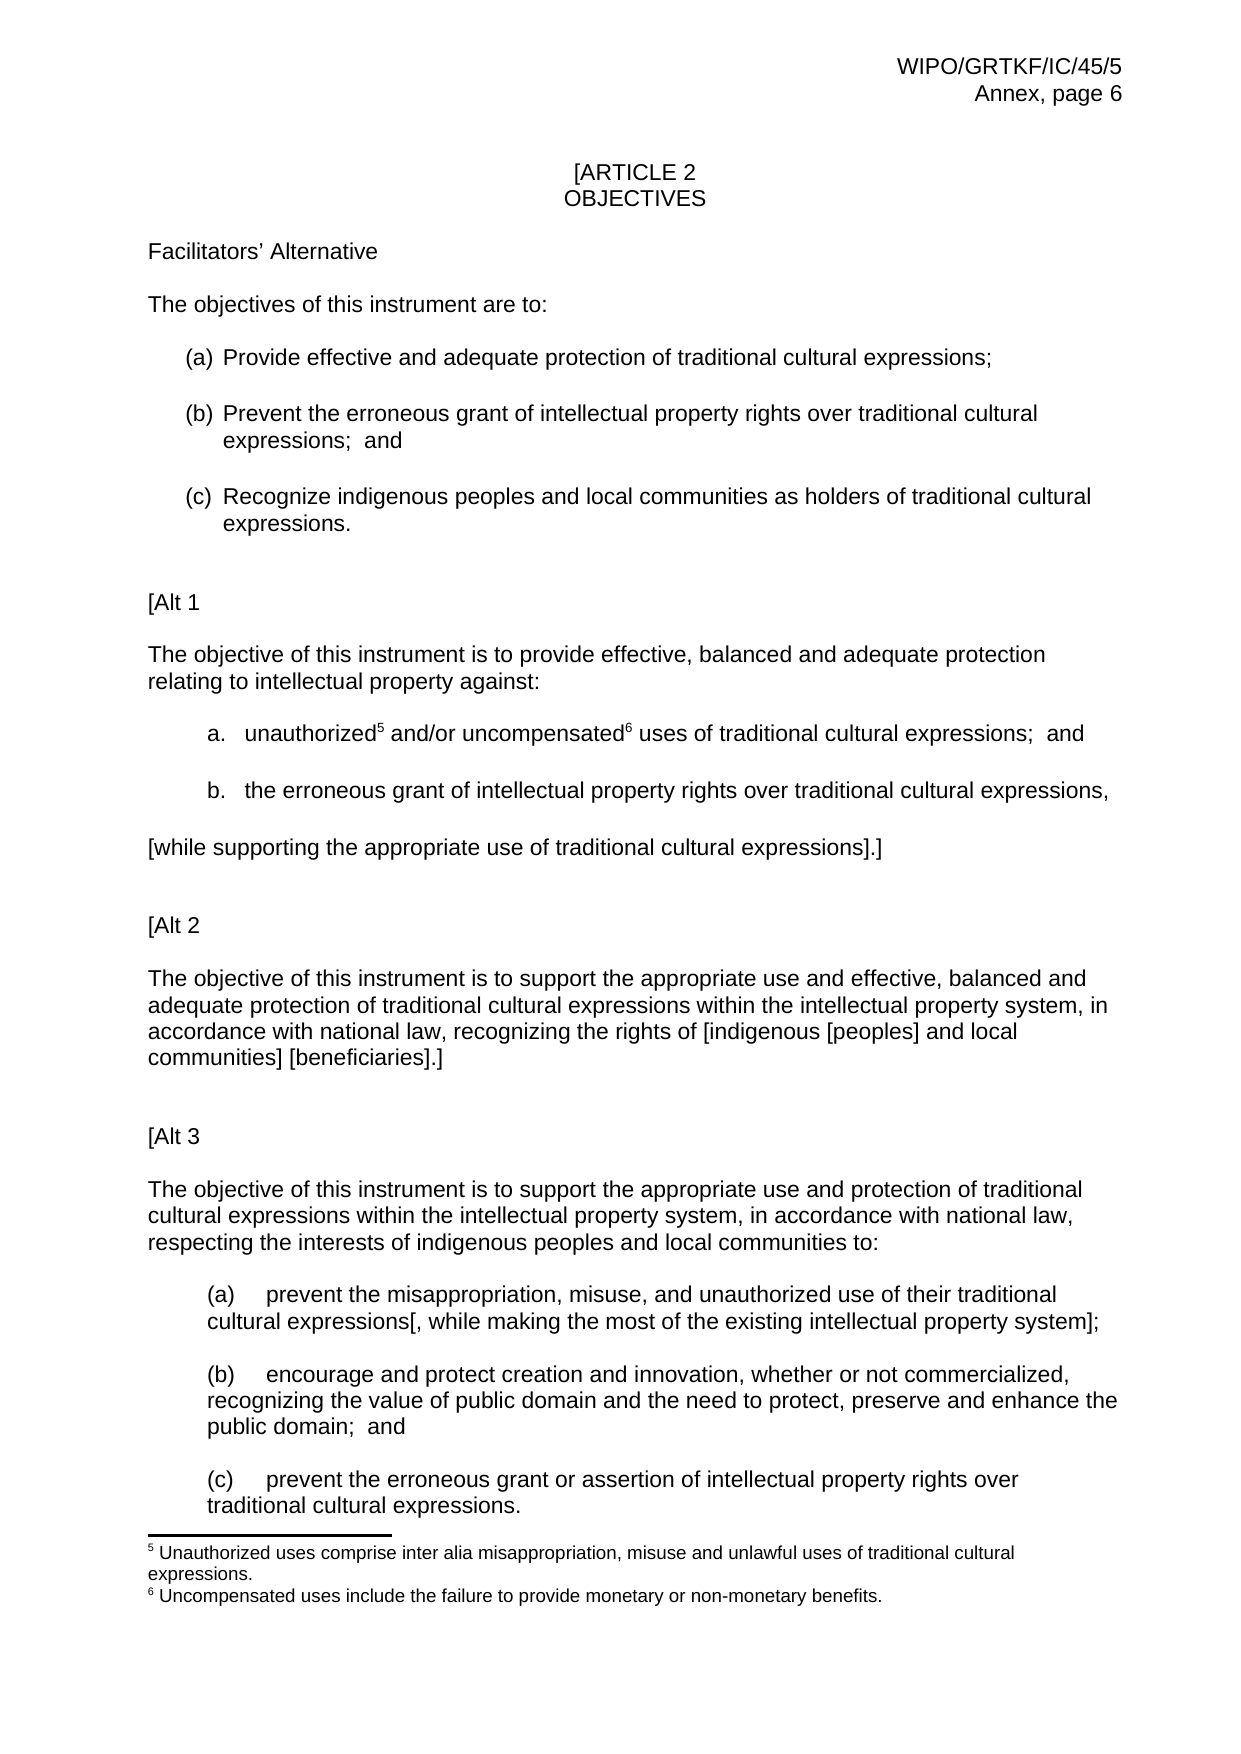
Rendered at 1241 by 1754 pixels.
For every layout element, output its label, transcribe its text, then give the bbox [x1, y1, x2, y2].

list unauthorized and/or uncompensated uses of traditional cultural expressions; and [207, 720, 1122, 747]
text The objective of this instrument is to support the appropriate use and protection of traditional cultural expressions within the intellectual property system, in accordance with national law, respecting the interests of indigenous peoples and local communities to: [148, 1176, 1122, 1255]
list the erroneous grant of intellectual property rights over traditional cultural expressions, [207, 777, 1122, 803]
text Facilitators’ Alternative [148, 238, 1122, 264]
text The objectives of this instrument are to: [148, 291, 1122, 317]
text [Alt 3 [148, 1123, 1122, 1150]
text [ARTICLE 2 [148, 159, 1122, 185]
list Recognize indigenous peoples and local communities as holders of traditional cultural expressions. [185, 483, 1122, 536]
list Provide effective and adequate protection of traditional cultural expressions; [185, 344, 1122, 370]
text [Alt 1 [148, 588, 1122, 615]
text OBJECTIVES [148, 185, 1122, 212]
text [Alt 2 [148, 912, 1122, 939]
text (c) prevent the erroneous grant or assertion of intellectual property rights over traditional cultural expressions. [207, 1466, 1122, 1519]
list Prevent the erroneous grant of intellectual property rights over traditional cultural expressions; and [185, 400, 1122, 453]
text (b) encourage and protect creation and innovation, whether or not commercialized, recognizing the value of public domain and the need to protect, preserve and enhance the public domain; and [207, 1361, 1122, 1439]
text The objective of this instrument is to provide effective, balanced and adequate protection relating to intellectual property against: [148, 641, 1122, 694]
text The objective of this instrument is to support the appropriate use and effective, balanced and adequate protection of traditional cultural expressions within the intellectual property system, in accordance with national law, recognizing the rights of [indigenous [peoples] and local communities] [beneficiaries].] [148, 965, 1122, 1071]
text [while supporting the appropriate use of traditional cultural expressions].] [148, 833, 1122, 860]
text (a) prevent the misappropriation, misuse, and unauthorized use of their traditional cultural expressions[, while making the most of the existing intellectual property system]; [207, 1281, 1122, 1334]
